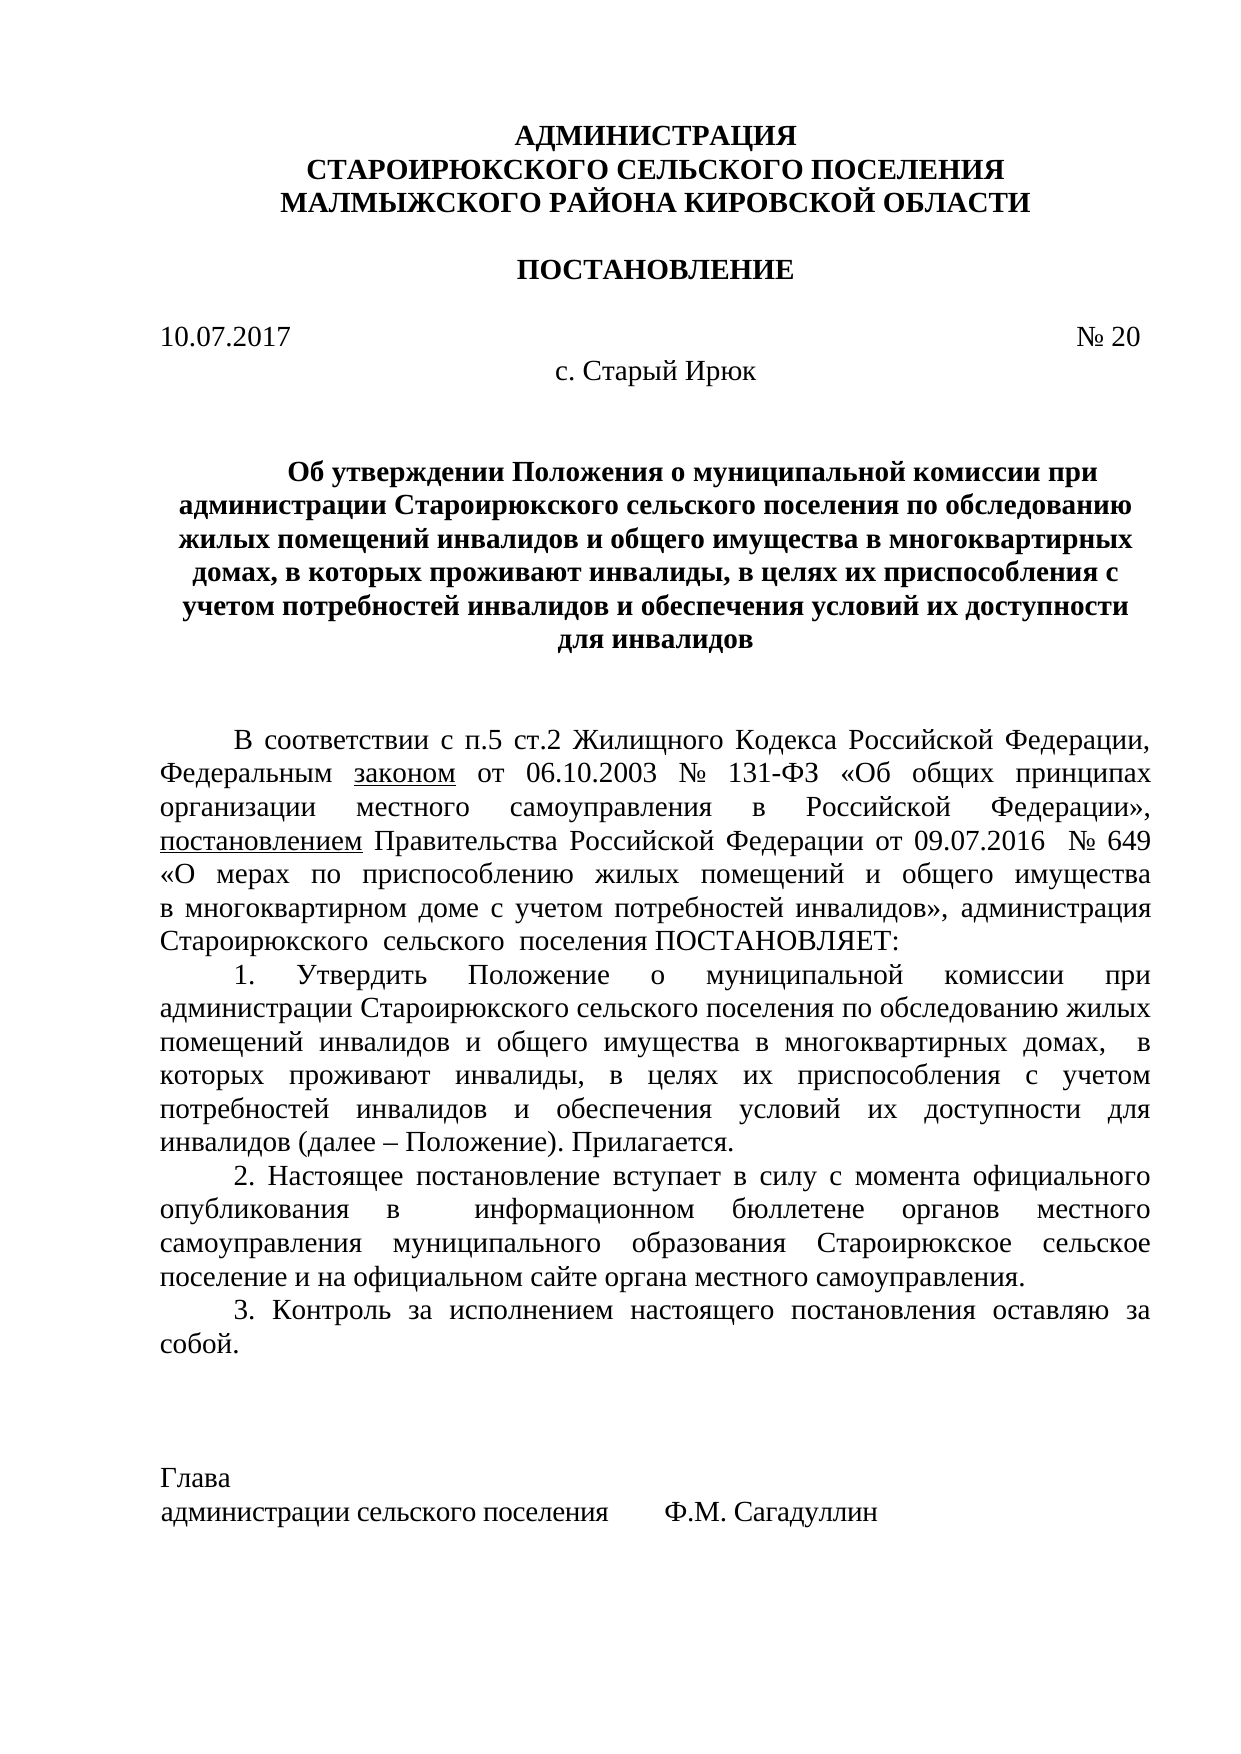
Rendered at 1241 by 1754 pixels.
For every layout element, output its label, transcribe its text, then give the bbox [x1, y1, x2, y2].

text Об утверждении Положения о муниципальной комиссии при администрации Староирюкского сельского поселения по обследованию жилых помещений инвалидов и общего имущества в многоквартирных домах, в которых проживают инвалиды, в целях их приспособления с учетом потребностей инвалидов и обеспечения условий их доступности для инвалидов [159, 454, 1152, 655]
text 2. Настоящее постановление вступает в силу с момента официального опубликования в информационном бюллетене органов местного самоуправления муниципального образования Староирюкское сельское поселение и на официальном сайте органа местного самоуправления. [159, 1158, 1152, 1292]
text с. Старый Ирюк [159, 353, 1152, 387]
text администрации сельского поселения Ф.М. Сагадуллин [161, 1494, 1152, 1527]
text СТАРОИРЮКСКОГО СЕЛЬСКОГО ПОСЕЛЕНИЯ [159, 152, 1152, 185]
text Глава [160, 1460, 1152, 1494]
text 3. Контроль за исполнением настоящего постановления оставляю за собой. [159, 1292, 1152, 1359]
text МАЛМЫЖСКОГО РАЙОНА КИРОВСКОЙ ОБЛАСТИ [159, 185, 1152, 219]
text АДМИНИСТРАЦИЯ [159, 118, 1152, 152]
text В соответствии с п.5 ст.2 Жилищного Кодекса Российской Федерации, Федеральным законом от 06.10.2003 № 131-ФЗ «Об общих принципах организации местного самоуправления в Российской Федерации», постановлением Правительства Российской Федерации от 09.07.2016 № 649 «О мерах по приспособлению жилых помещений и общего имущества в многоквартирном доме с учетом потребностей инвалидов», администрация Староирюкского сельского поселения ПОСТАНОВЛЯЕТ: [159, 722, 1152, 957]
text 10.07.2017 № 20 [159, 319, 1152, 353]
text 1. Утвердить Положение о муниципальной комиссии при администрации Староирюкского сельского поселения по обследованию жилых помещений инвалидов и общего имущества в многоквартирных домах, в которых проживают инвалиды, в целях их приспособления с учетом потребностей инвалидов и обеспечения условий их доступности для инвалидов (далее – Положение). Прилагается. [159, 957, 1152, 1158]
text ПОСТАНОВЛЕНИЕ [159, 252, 1152, 286]
